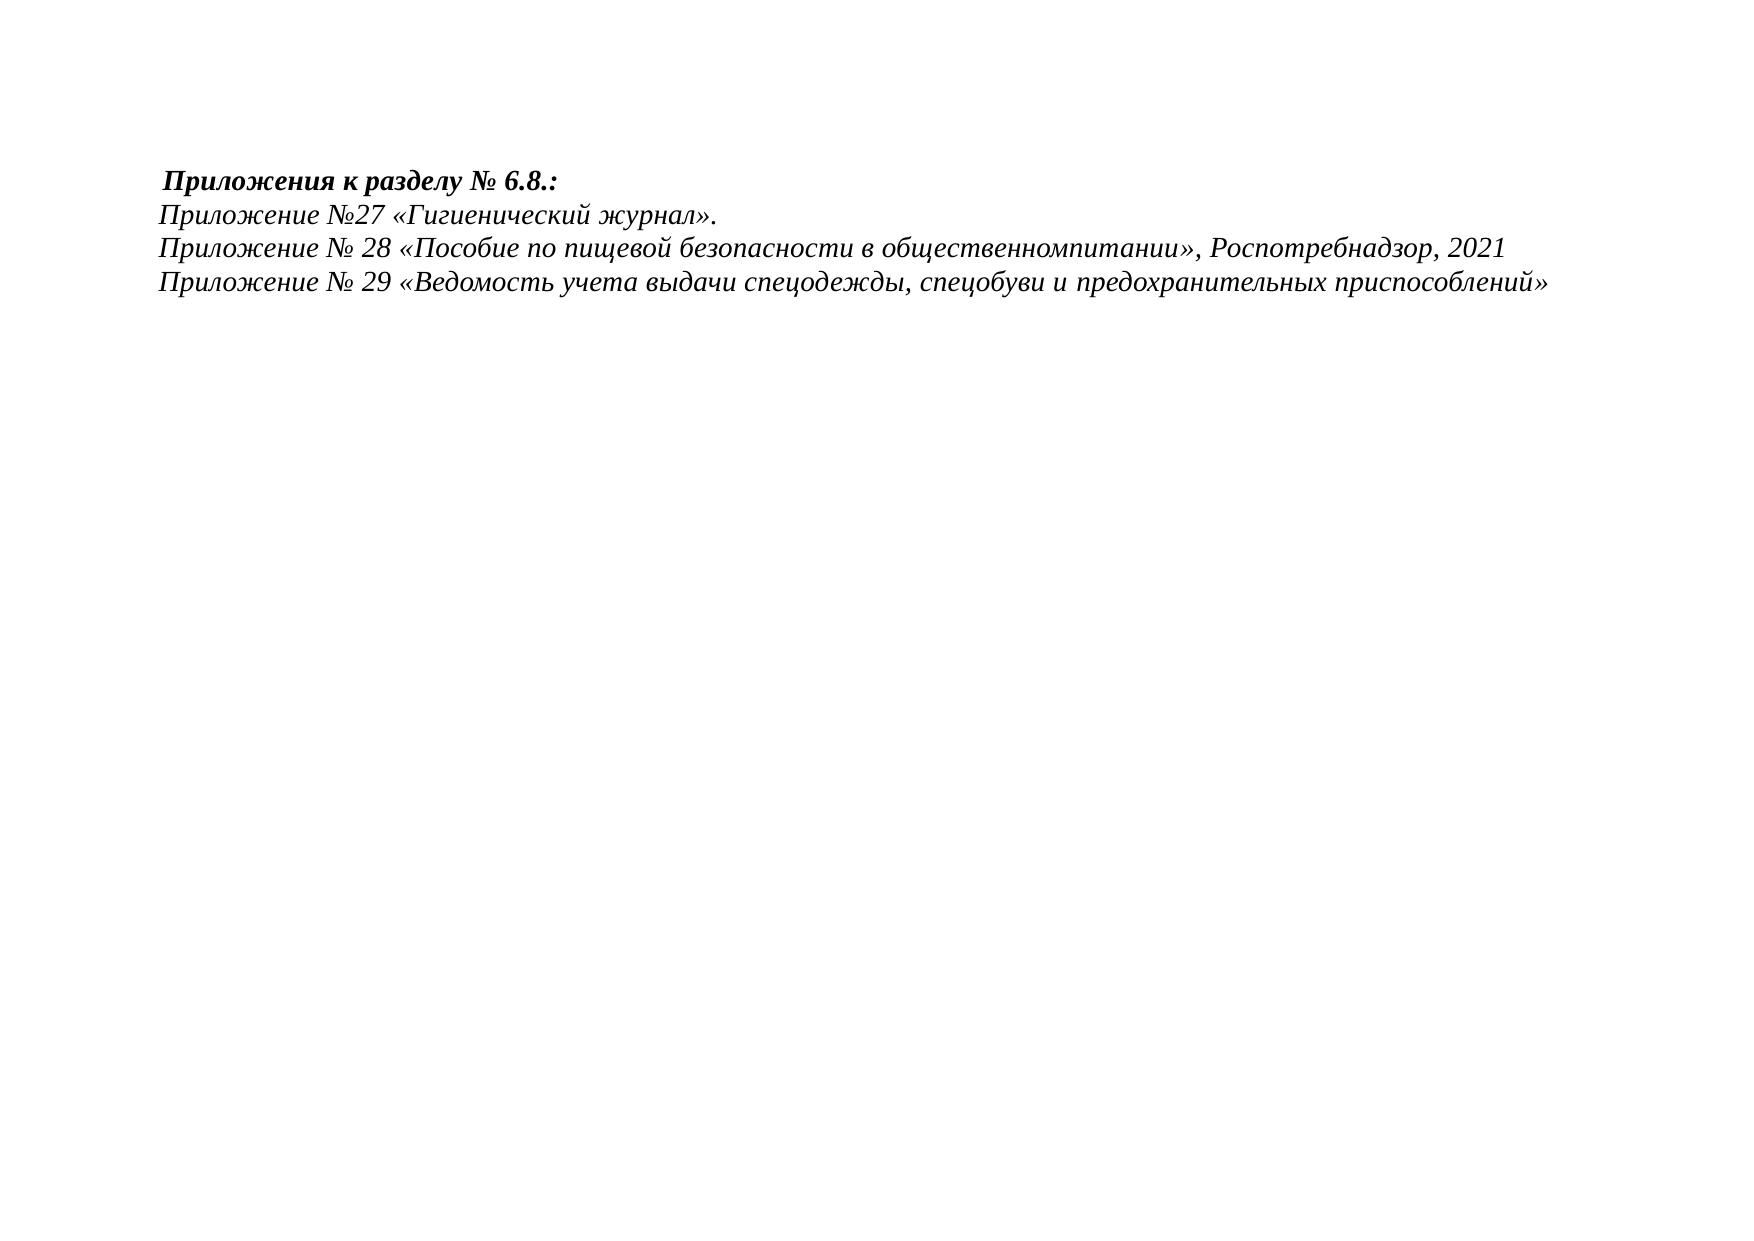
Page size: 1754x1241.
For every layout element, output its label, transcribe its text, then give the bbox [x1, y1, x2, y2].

text Приложение №27 «Гигиенический журнал». [103, 197, 1665, 231]
text Приложение № 28 «Пособие по пищевой безопасности в общественномпитании», Роспотребнадзор, 2021 [103, 231, 1665, 264]
text Приложение № 29 «Ведомость учета выдачи спецодежды, спецобуви и предохранительных приспособлений» [103, 264, 1665, 298]
text Приложения к разделу № 6.8.: [103, 163, 1665, 197]
